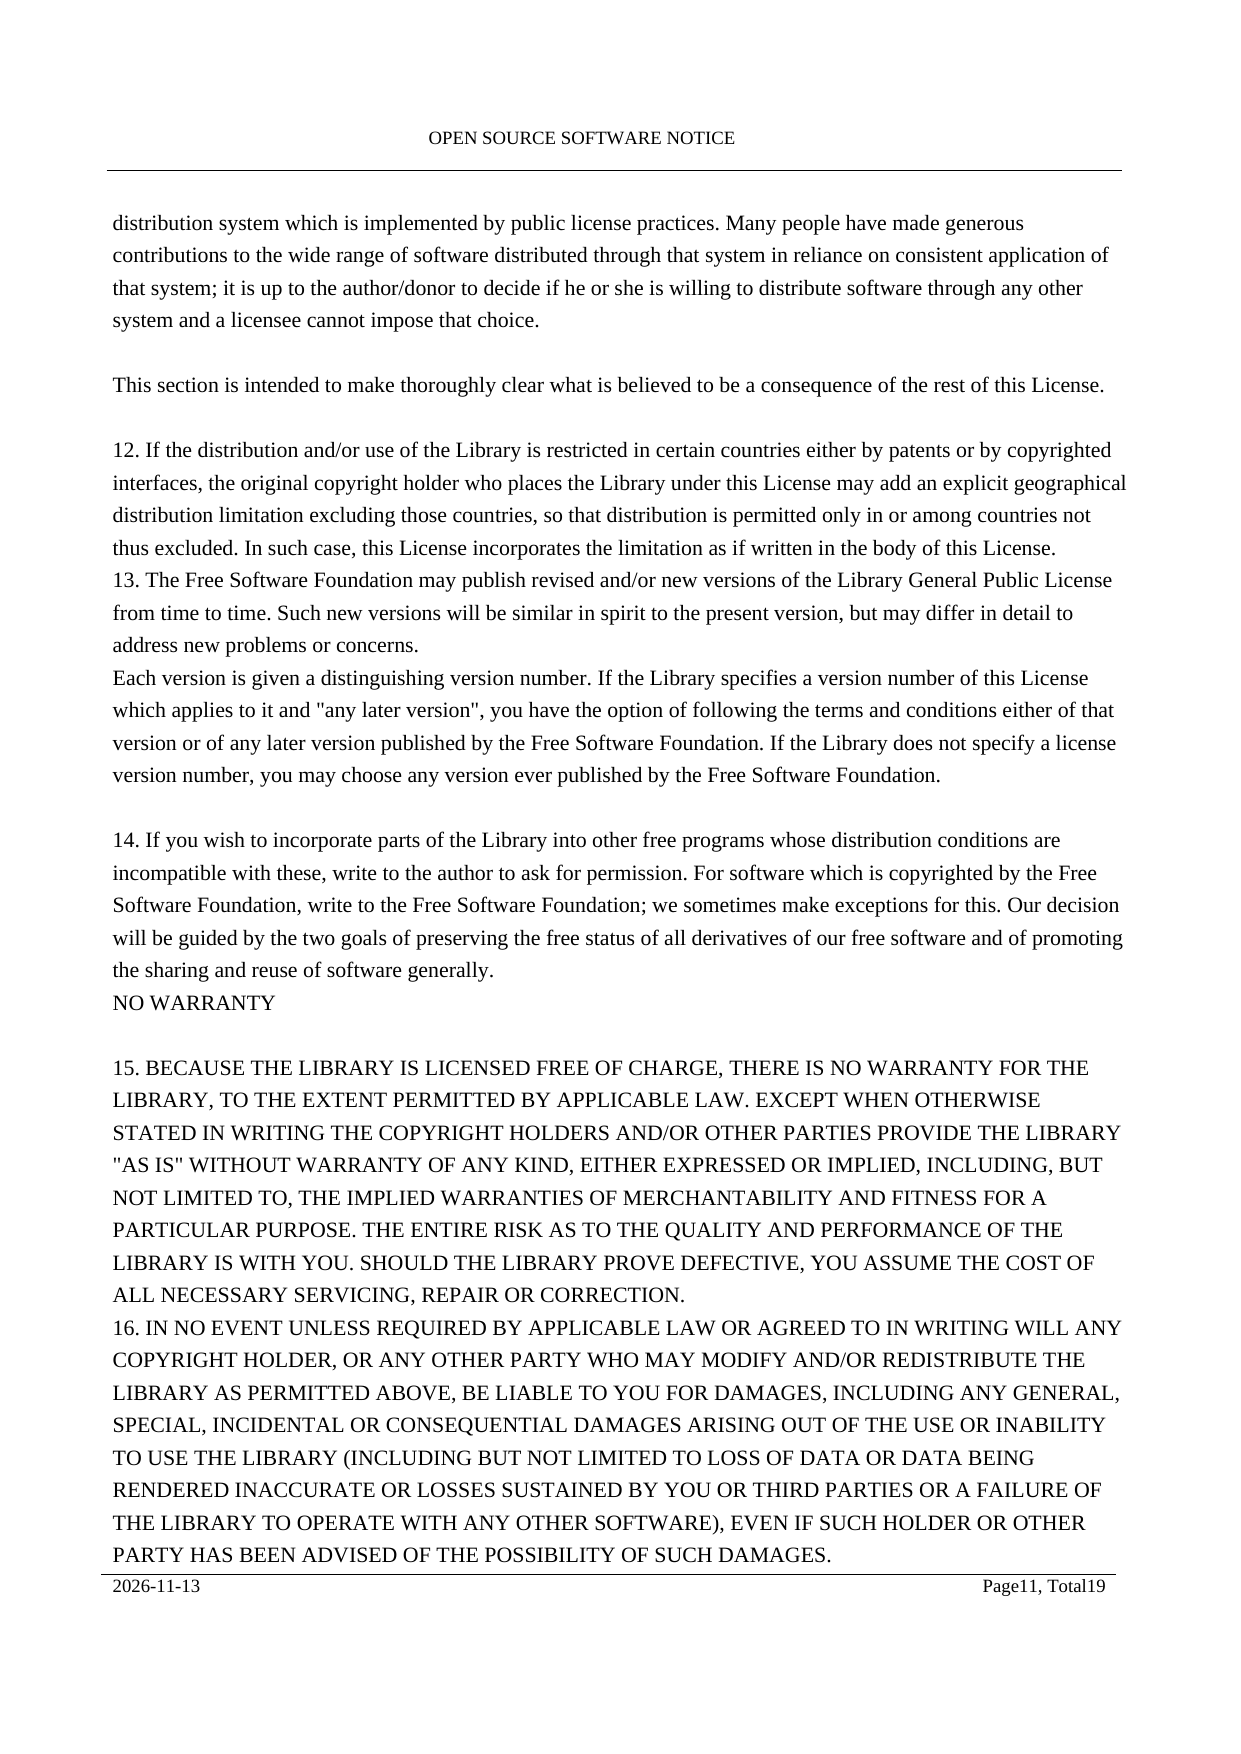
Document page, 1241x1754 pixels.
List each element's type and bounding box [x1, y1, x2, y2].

text [112, 206, 1128, 1571]
